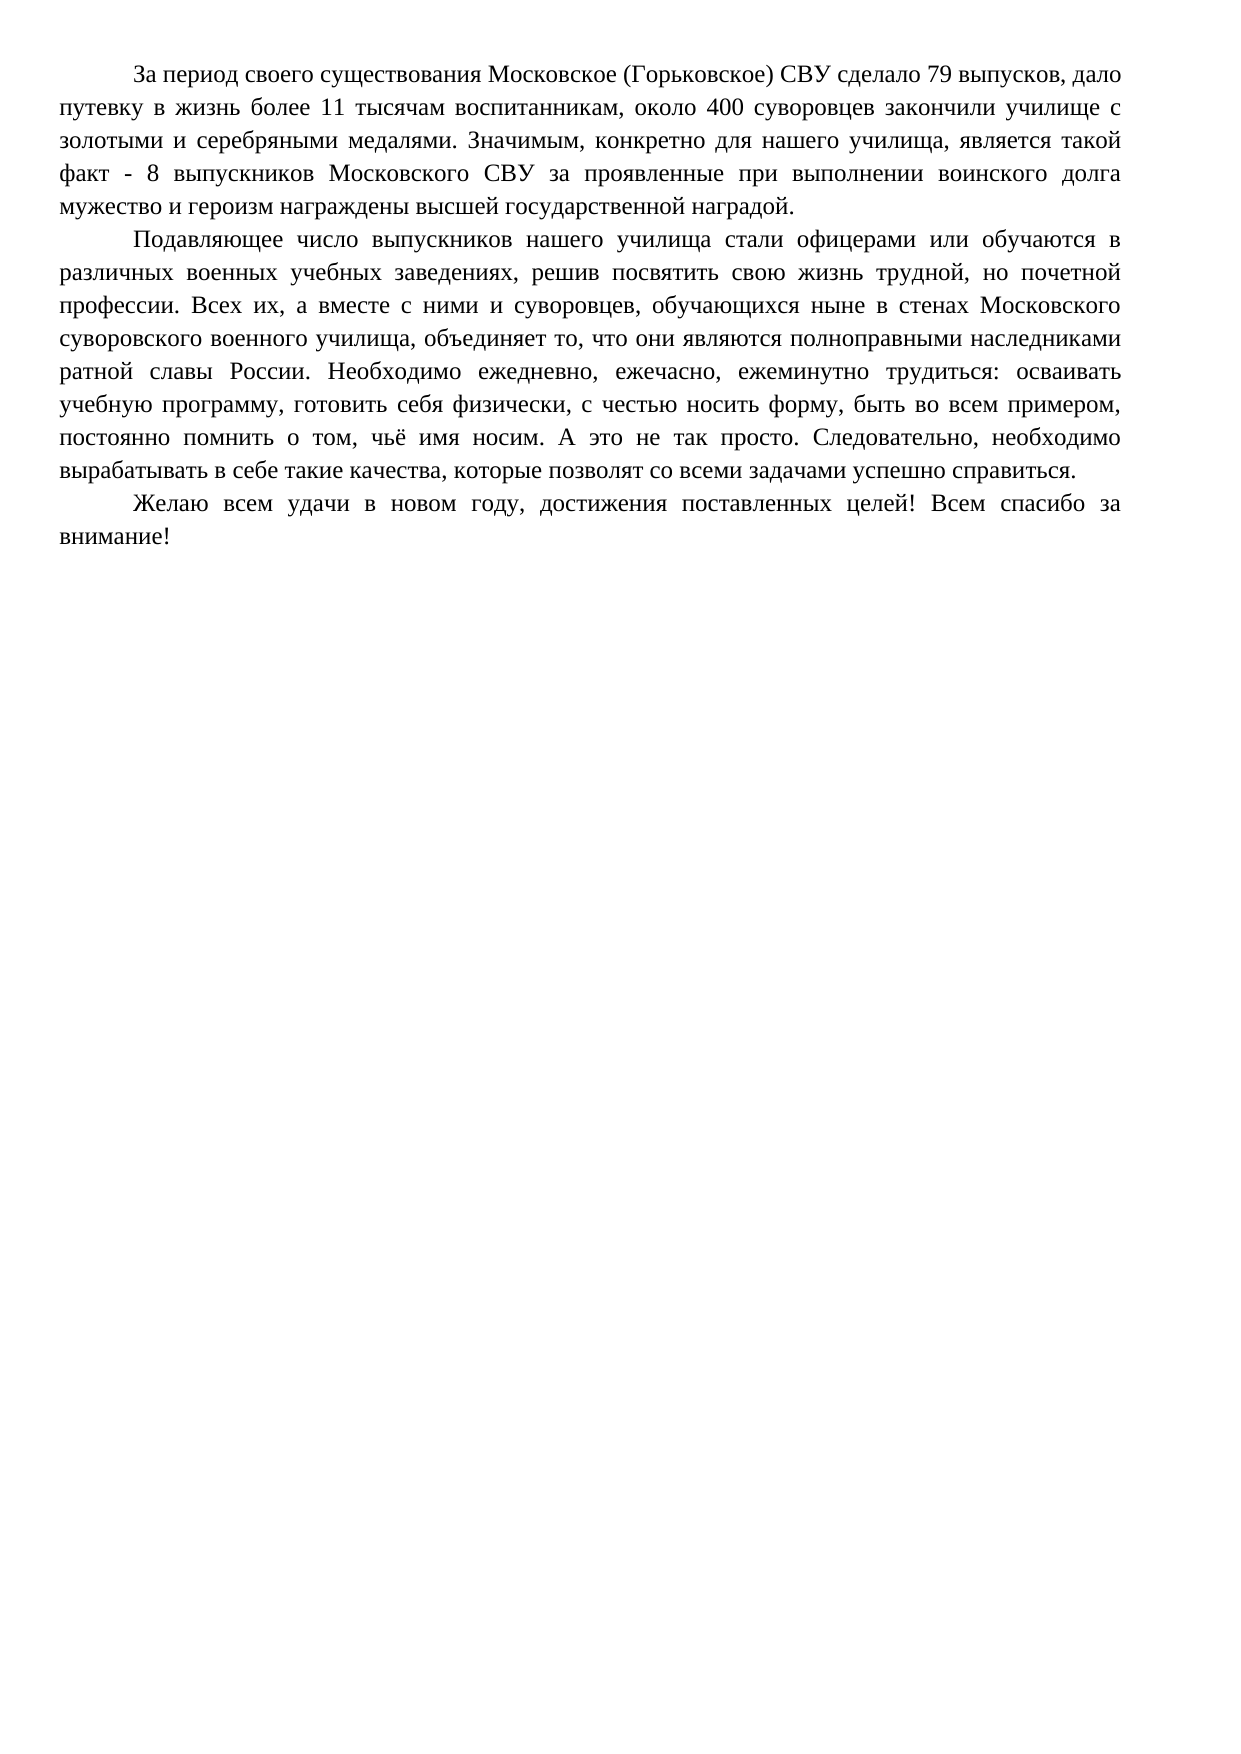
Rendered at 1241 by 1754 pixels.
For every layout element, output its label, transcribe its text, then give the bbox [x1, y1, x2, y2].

text Желаю всем удачи в новом году, достижения поставленных целей! Всем спасибо за внимание! [59, 488, 1122, 550]
text Подавляющее число выпускников нашего училища стали офицерами или обучаются в различных военных учебных заведениях, решив посвятить свою жизнь трудной, но почетной профессии. Всех их, а вместе с ними и суворовцев, обучающихся ныне в стенах Московского суворовского военного училища, объединяет то, что они являются полноправными наследниками ратной славы России. Необходимо ежедневно, ежечасно, ежеминутно трудиться: осваивать учебную программу, готовить себя физически, с честью носить форму, быть во всем примером, постоянно помнить о том, чьё имя носим. А это не так просто. Следовательно, необходимо вырабатывать в себе такие качества, которые позволят со всеми задачами успешно справиться. [59, 224, 1122, 484]
text За период своего существования Московское (Горьковское) СВУ сделало 79 выпусков, дало путевку в жизнь более 11 тысячам воспитанникам, около 400 суворовцев закончили училище с золотыми и серебряными медалями. Значимым, конкретно для нашего училища, является такой факт - 8 выпускников Московского СВУ за проявленные при выполнении воинского долга мужество и героизм награждены высшей государственной наградой. [59, 59, 1122, 220]
